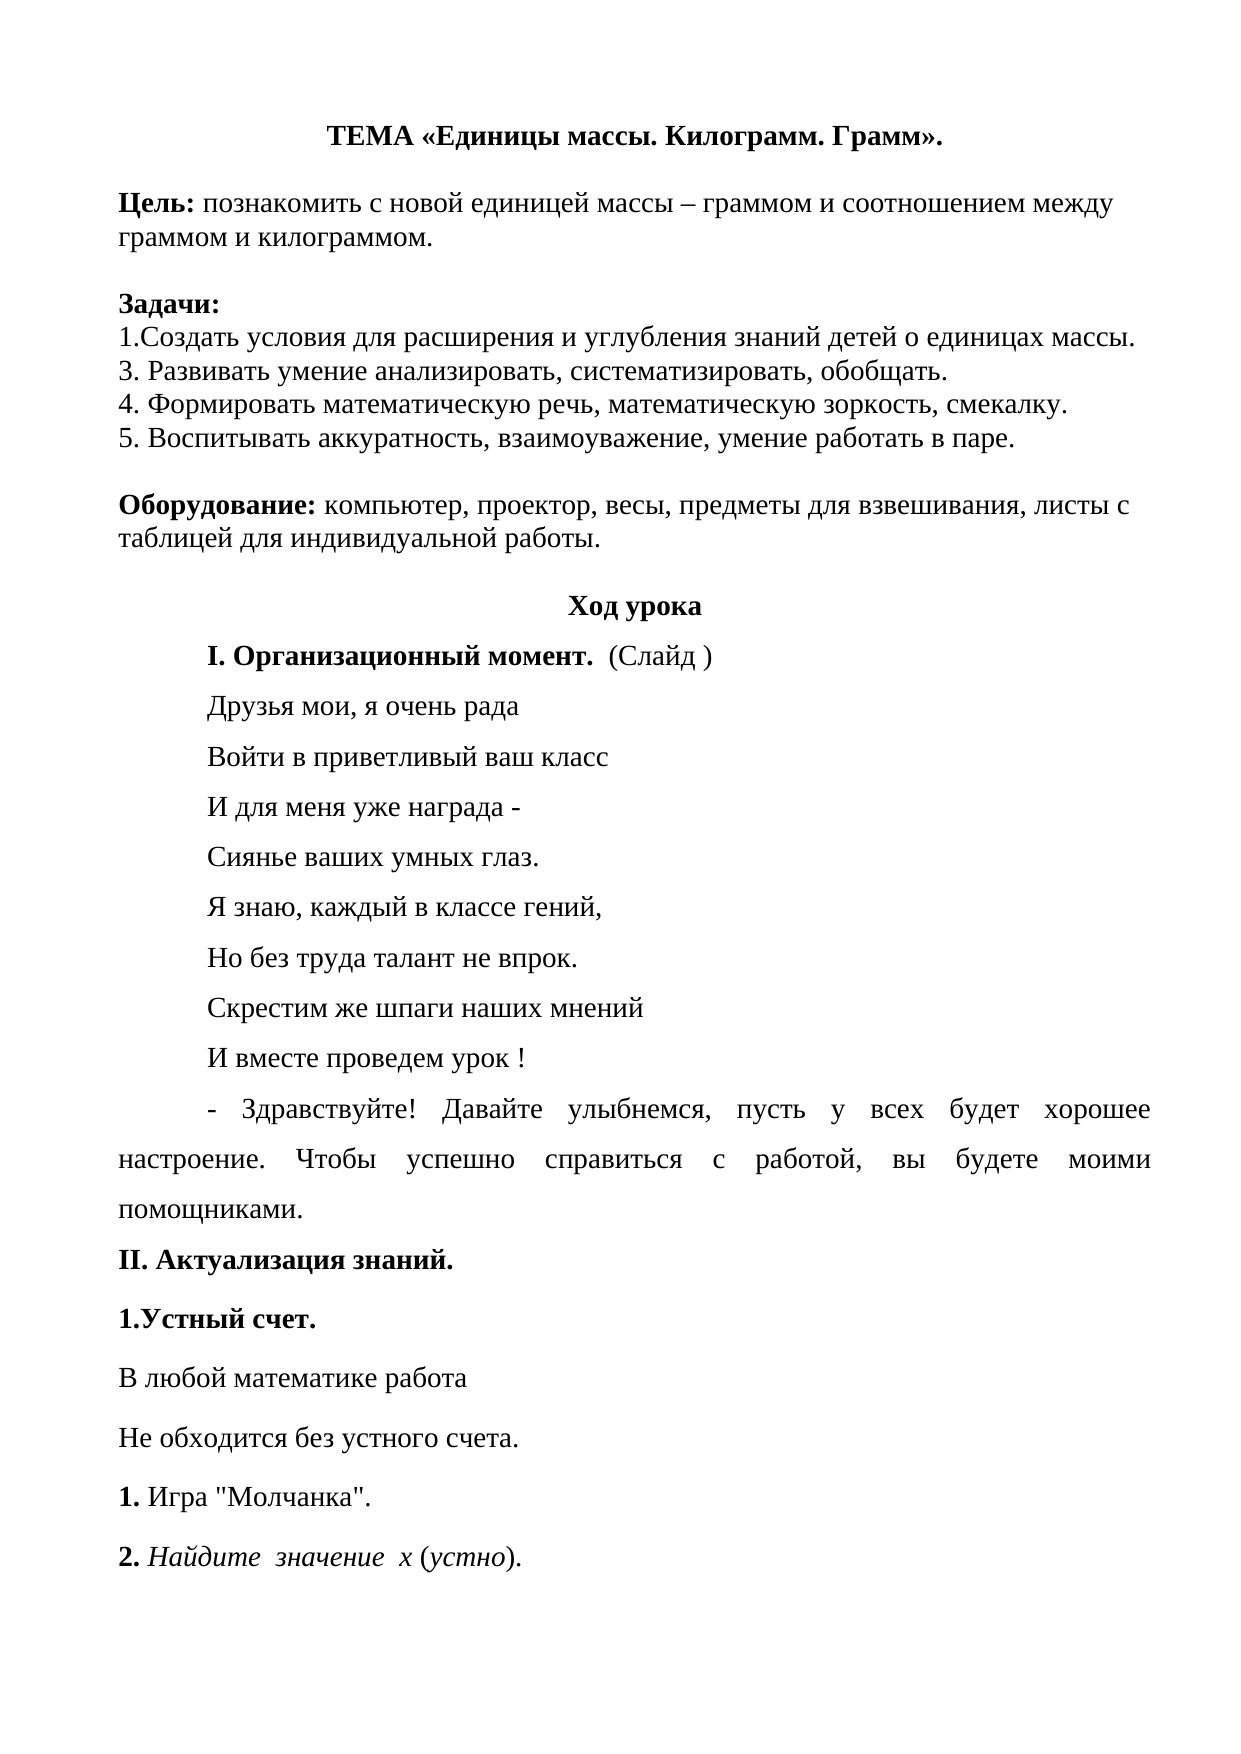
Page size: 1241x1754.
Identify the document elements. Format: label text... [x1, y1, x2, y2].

text I. Организационный момент. (Слайд ) [118, 638, 1152, 672]
text - Здравствуйте! Давайте улыбнемся, пусть у всех будет хорошее настроение. Чтобы успешно справиться с работой, вы будете моими помощниками. [118, 1091, 1152, 1225]
text В любой математике работа [118, 1361, 1152, 1394]
text Друзья мои, я очень рада [118, 688, 1152, 722]
text II. Актуализация знаний. [118, 1242, 1152, 1275]
text Цель: познакомить с новой единицей массы – граммом и соотношением между граммом и килограммом. [118, 185, 1152, 252]
text 1.Устный счет. [118, 1301, 1152, 1335]
text 4. Формировать математическую речь, математическую зоркость, смекалку. [118, 386, 1152, 420]
text Оборудование: компьютер, проектор, весы, предметы для взвешивания, листы с таблицей для индивидуальной работы. [118, 487, 1152, 554]
text 1. Игра "Молчанка". [118, 1479, 1152, 1513]
text Я знаю, каждый в классе гений, [118, 889, 1152, 923]
text 5. Воспитывать аккуратность, взаимоуважение, умение работать в паре. [118, 420, 1152, 453]
text Скрестим же шпаги наших мнений [118, 990, 1152, 1024]
text Не обходится без устного счета. [118, 1420, 1152, 1453]
text И для меня уже награда - [118, 789, 1152, 822]
text Сиянье ваших умных глаз. [118, 839, 1152, 873]
text 3. Развивать умение анализировать, систематизировать, обобщать. [118, 353, 1152, 386]
text Ход урока [118, 588, 1152, 621]
text ТЕМА «Единицы массы. Килограмм. Грамм». [118, 118, 1152, 152]
text Но без труда талант не впрок. [118, 940, 1152, 973]
text 2. Найдите значение х (устно). [118, 1539, 1152, 1572]
text Задачи: [118, 286, 1152, 319]
text Войти в приветливый ваш класс [118, 739, 1152, 772]
text И вместе проведем урок ! [118, 1041, 1152, 1074]
text 1.Создать условия для расширения и углубления знаний детей о единицах массы. [118, 319, 1152, 353]
